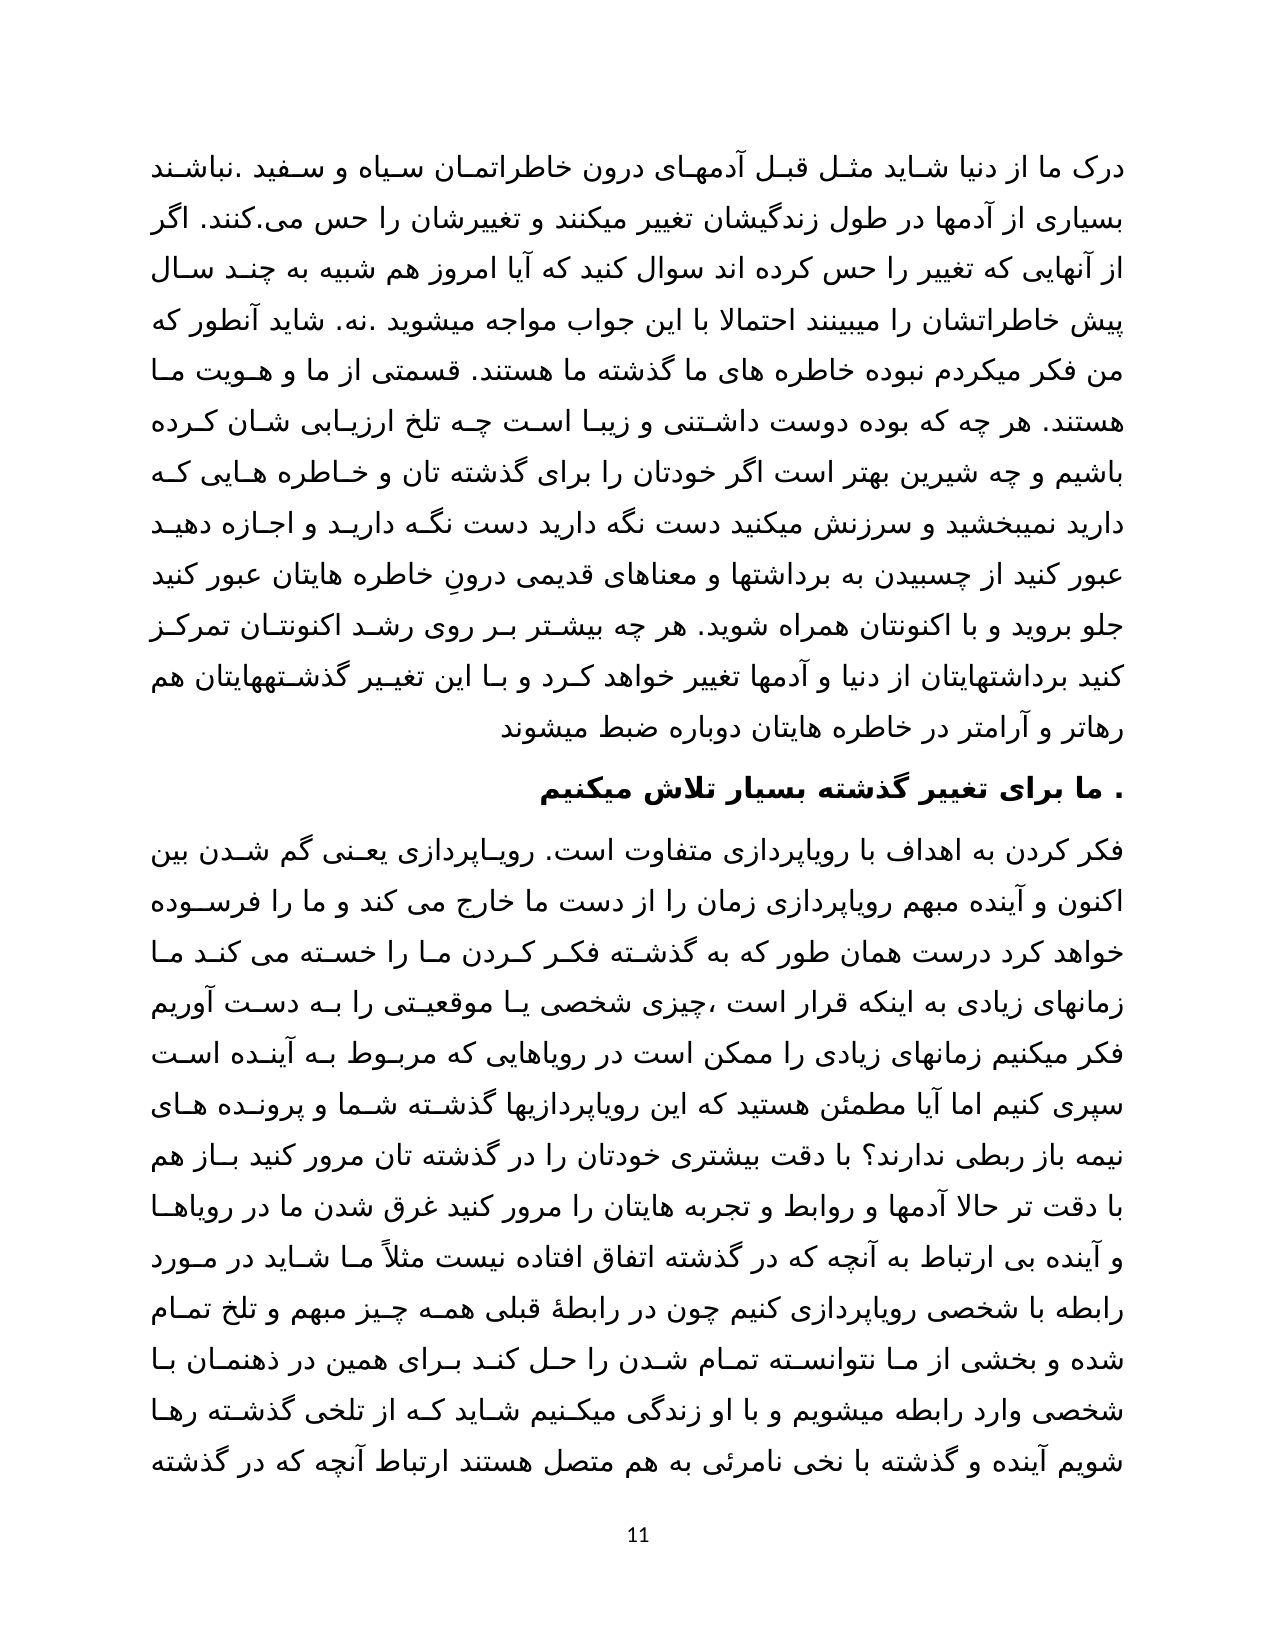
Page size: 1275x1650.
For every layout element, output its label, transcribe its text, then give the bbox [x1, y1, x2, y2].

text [150, 150, 1125, 744]
text . ما برای تغییر گذشته بسیار تلاش میکنیم [150, 772, 1125, 806]
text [150, 833, 1125, 1478]
